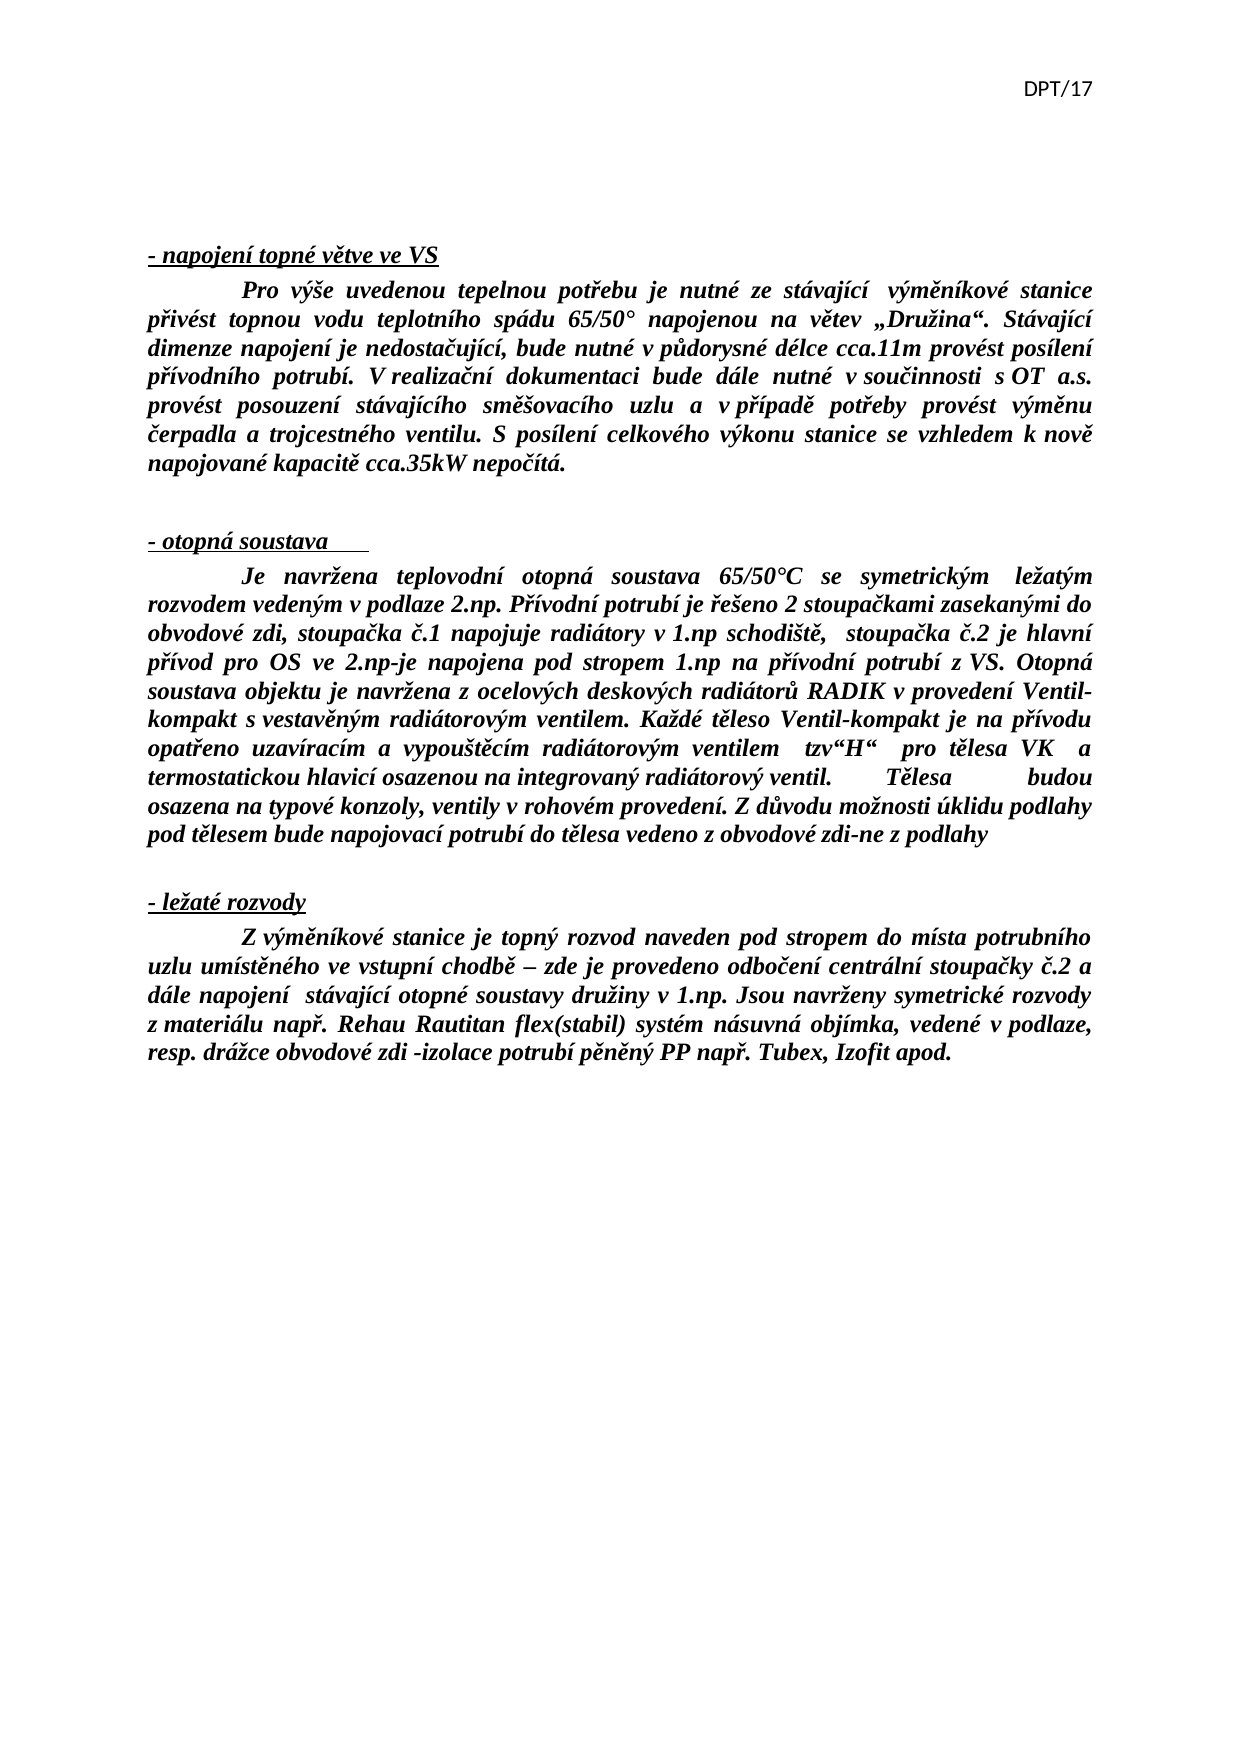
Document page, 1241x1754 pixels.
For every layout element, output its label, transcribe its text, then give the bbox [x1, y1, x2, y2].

text Pro výše uvedenou tepelnou potřebu je nutné ze stávající výměníkové stanice přivést topnou vodu teplotního spádu 65/50° napojenou na větev „Družina“. Stávající dimenze napojení je nedostačující, bude nutné v půdorysné délce cca.11m provést posílení přívodního potrubí. V realizační dokumentaci bude dále nutné v součinnosti s OT a.s. provést posouzení stávajícího směšovacího uzlu a v případě potřeby provést výměnu čerpadla a trojcestného ventilu. S posílení celkového výkonu stanice se vzhledem k nově napojované kapacitě cca.35kW nepočítá. [148, 275, 1093, 476]
text Je navržena teplovodní otopná soustava 65/50°C se symetrickým ležatým rozvodem vedeným v podlaze 2.np. Přívodní potrubí je řešeno 2 stoupačkami zasekanými do obvodové zdi, stoupačka č.1 napojuje radiátory v 1.np schodiště, stoupačka č.2 je hlavní přívod pro OS ve 2.np-je napojena pod stropem 1.np na přívodní potrubí z VS. Otopná soustava objektu je navržena z ocelových deskových radiátorů RADIK v provedení Ventil-kompakt s vestavěným radiátorovým ventilem. Každé těleso Ventil-kompakt je na přívodu opatřeno uzavíracím a vypouštěcím radiátorovým ventilem tzv“H“ pro tělesa VK a termostatickou hlavicí osazenou na integrovaný radiátorový ventil. Tělesa budou osazena na typové konzoly, ventily v rohovém provedení. Z důvodu možnosti úklidu podlahy pod tělesem bude napojovací potrubí do tělesa vedeno z obvodové zdi-ne z podlahy [148, 561, 1093, 848]
text Z výměníkové stanice je topný rozvod naveden pod stropem do místa potrubního uzlu umístěného ve vstupní chodbě – zde je provedeno odbočení centrální stoupačky č.2 a dále napojení stávající otopné soustavy družiny v 1.np. Jsou navrženy symetrické rozvody z materiálu např. Rehau Rautitan flex(stabil) systém násuvná objímka, vedené v podlaze, resp. drážce obvodové zdi -izolace potrubí pěněný PP např. Tubex, Izofit apod. [148, 922, 1093, 1066]
text - napojení topné větve ve VS [148, 240, 1093, 269]
text - otopná soustava [148, 526, 1093, 554]
text - ležaté rozvody [148, 887, 1093, 916]
